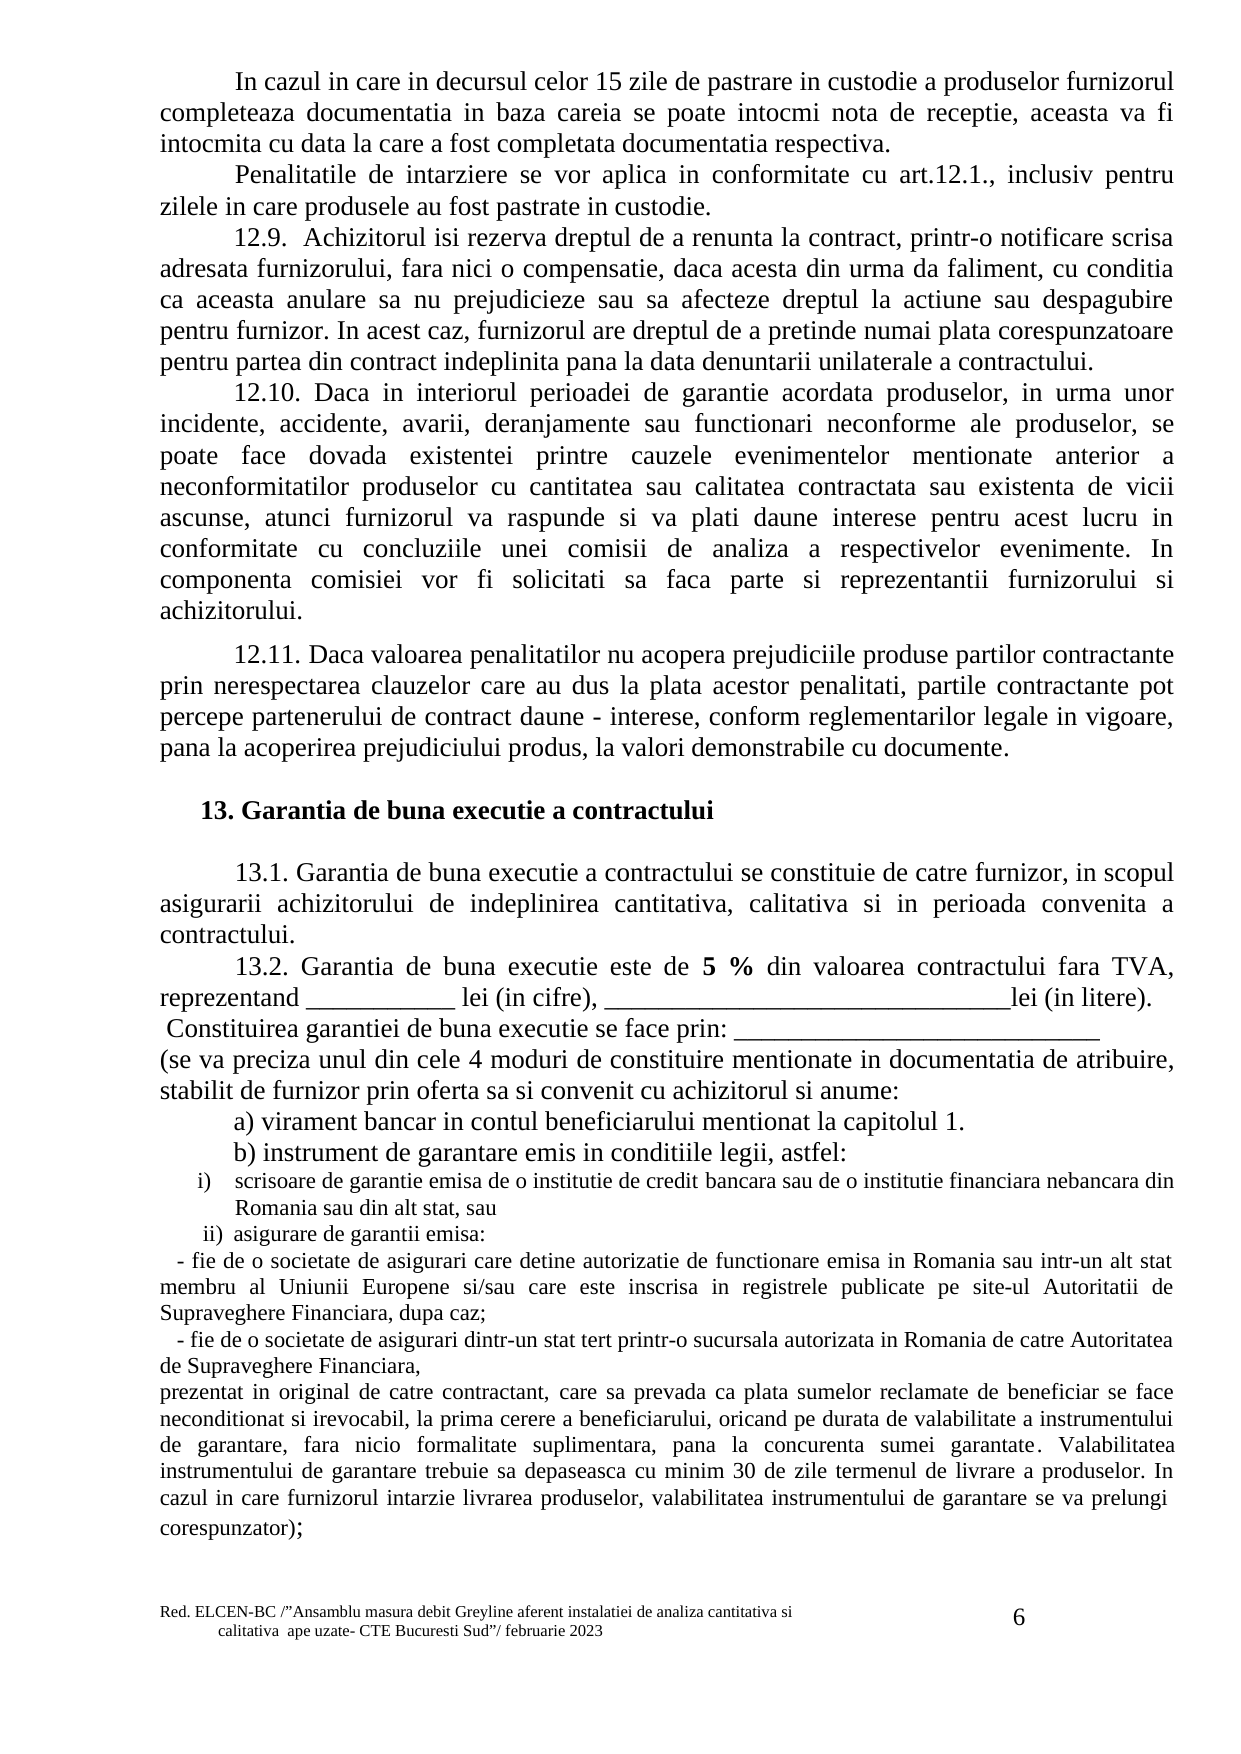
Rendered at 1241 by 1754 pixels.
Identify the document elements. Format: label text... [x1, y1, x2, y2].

list scrisoare de garantie emisa de o institutie de credit bancara sau de o institutie financiara nebancara din Romania sau din alt stat, sau [197, 1168, 1175, 1220]
text 12.9. Achizitorul isi rezerva dreptul de a renunta la contract, printr-o notificare scrisa adresata furnizorului, fara nici o compensatie, daca acesta din urma da faliment, cu conditia ca aceasta anulare sa nu prejudicieze sau sa afecteze dreptul la actiune sau despagubire pentru furnizor. In acest caz, furnizorul are dreptul de a pretinde numai plata corespunzatoare pentru partea din contract indeplinita pana la data denuntarii unilaterale a contractului. [159, 221, 1175, 376]
text 12.10. Daca in interiorul perioadei de garantie acordata produselor, in urma unor incidente, accidente, avarii, deranjamente sau functionari neconforme ale produselor, se poate face dovada existentei printre cauzele evenimentelor mentionate anterior a neconformitatilor produselor cu cantitatea sau calitatea contractata sau existenta de vicii ascunse, atunci furnizorul va raspunde si va plati daune interese pentru acest lucru in conformitate cu concluziile unei comisii de analiza a respectivelor evenimente. In componenta comisiei vor fi solicitati sa faca parte si reprezentantii furnizorului si achizitorului. [159, 376, 1175, 626]
text 13.1. Garantia de buna executie a contractului se constituie de catre furnizor, in scopul asigurarii achizitorului de indeplinirea cantitativa, calitativa si in perioada convenita a contractului. [159, 856, 1175, 949]
text In cazul in care in decursul celor 15 zile de pastrare in custodie a produselor furnizorul completeaza documentatia in baza careia se poate intocmi nota de receptie, aceasta va fi intocmita cu data la care a fost completata documentatia respectiva. [159, 65, 1175, 158]
text b) instrument de garantare emis in conditiile legii, astfel: [159, 1136, 1175, 1168]
text - fie de o societate de asigurari dintr-un stat tert printr-o sucursala autorizata in Romania de catre Autoritatea de Supraveghere Financiara, [159, 1326, 1175, 1378]
text Penalitatile de intarziere se vor aplica in conformitate cu art.12.1., inclusiv pentru zilele in care produsele au fost pastrate in custodie. [159, 158, 1175, 221]
text - fie de o societate de asigurari care detine autorizatie de functionare emisa in Romania sau intr-un alt stat membru al Uniunii Europene si/sau care este inscrisa in registrele publicate pe site-ul Autoritatii de Supraveghere Financiara, dupa caz; [159, 1247, 1175, 1326]
text 13. Garantia de buna executie a contractului [159, 794, 1175, 825]
text ii) asigurare de garantii emisa: [159, 1220, 1175, 1247]
text Constituirea garantiei de buna executie se face prin: ___________________________ [159, 1012, 1175, 1043]
text 12.11. Daca valoarea penalitatilor nu acopera prejudiciile produse partilor contractante prin nerespectarea clauzelor care au dus la plata acestor penalitati, partile contractante pot percepe partenerului de contract daune - interese, conform reglementarilor legale in vigoare, pana la acoperirea prejudiciului produs, la valori demonstrabile cu documente. [159, 638, 1175, 763]
text a) virament bancar in contul beneficiarului mentionat la capitolul 1. [159, 1105, 1175, 1136]
text 13.2. Garantia de buna executie este de 5 % din valoarea contractului fara TVA, reprezentand ___________ lei (in cifre), ______________________________lei (in litere). [159, 949, 1175, 1012]
text prezentat in original de catre contractant, care sa prevada ca plata sumelor reclamate de beneficiar se face neconditionat si irevocabil, la prima cerere a beneficiarului, oricand pe durata de valabilitate a instrumentului de garantare, fara nicio formalitate suplimentara, pana la concurenta sumei garantate. Valabilitatea instrumentului de garantare trebuie sa depaseasca cu minim 30 de zile termenul de livrare a produselor. In cazul in care furnizorul intarzie livrarea produselor, valabilitatea instrumentului de garantare se va prelungi corespunzator); [159, 1378, 1175, 1541]
text (se va preciza unul din cele 4 moduri de constituire mentionate in documentatia de atribuire, stabilit de furnizor prin oferta sa si convenit cu achizitorul si anume: [159, 1043, 1175, 1105]
